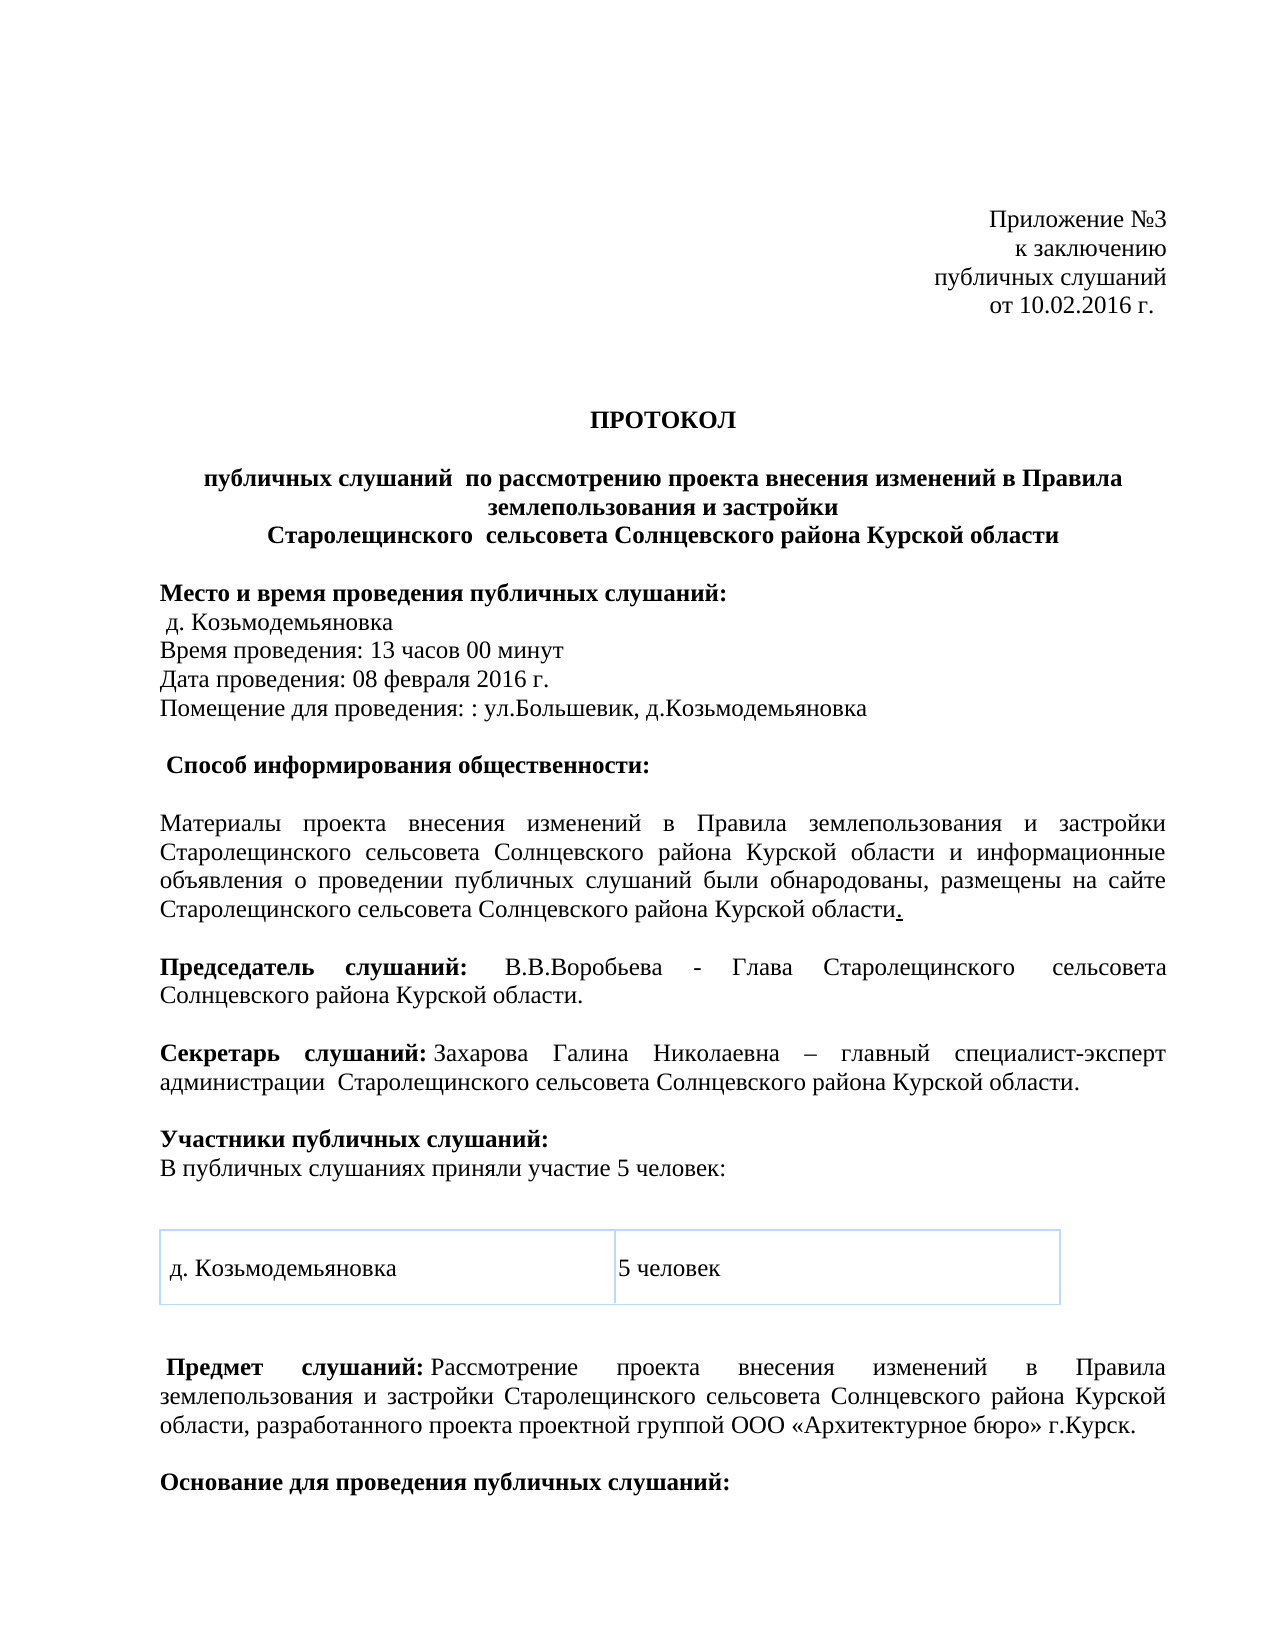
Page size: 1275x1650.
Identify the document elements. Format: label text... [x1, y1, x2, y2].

text Помещение для проведения: : ул.Большевик, д.Козьмодемьяновка [159, 693, 1167, 722]
table_header д. Козьмодемьяновка [161, 1231, 614, 1303]
text Место и время проведения публичных слушаний: [159, 578, 1167, 607]
table_header 5 человек [616, 1231, 1059, 1303]
text ПРОТОКОЛ [159, 406, 1167, 434]
text Участники публичных слушаний: [159, 1124, 1167, 1153]
text В публичных слушаниях приняли участие 5 человек: [159, 1153, 1167, 1182]
text от 10.02.2016 г. [159, 291, 1167, 319]
text Время проведения: 13 часов 00 минут [159, 636, 1167, 664]
text Предмет слушаний: Рассмотрение проекта внесения изменений в Правила землепользования и застройки Старолещинского сельсовета Солнцевского района Курской области, разработанного проекта проектной группой ООО «Архитектурное бюро» г.Курск. [159, 1352, 1167, 1439]
text Секретарь слушаний: Захарова Галина Николаевна – главный специалист-эксперт администрации Старолещинского сельсовета Солнцевского района Курской области. [159, 1038, 1167, 1096]
text Способ информирования общественности: [159, 751, 1167, 779]
text Дата проведения: 08 февраля 2016 г. [159, 664, 1167, 693]
text д. Козьмодемьяновка [159, 607, 1167, 636]
text Старолещинского сельсовета Солнцевского района Курской области [159, 521, 1167, 549]
text Материалы проекта внесения изменений в Правила землепользования и застройки Старолещинского сельсовета Солнцевского района Курской области и информационные объявления о проведении публичных слушаний были обнародованы, размещены на сайте Старолещинского сельсовета Солнцевского района Курской области. [159, 808, 1167, 923]
text Основание для проведения публичных слушаний: [159, 1467, 1167, 1496]
text публичных слушаний по рассмотрению проекта внесения изменений в Правила землепользования и застройки [159, 463, 1167, 521]
text Приложение №3 [159, 204, 1167, 233]
text публичных слушаний [159, 262, 1167, 291]
text к заключению [159, 233, 1167, 262]
text Председатель слушаний: В.В.Воробьева - Глава Старолещинского сельсовета Солнцевского района Курской области. [159, 952, 1167, 1009]
